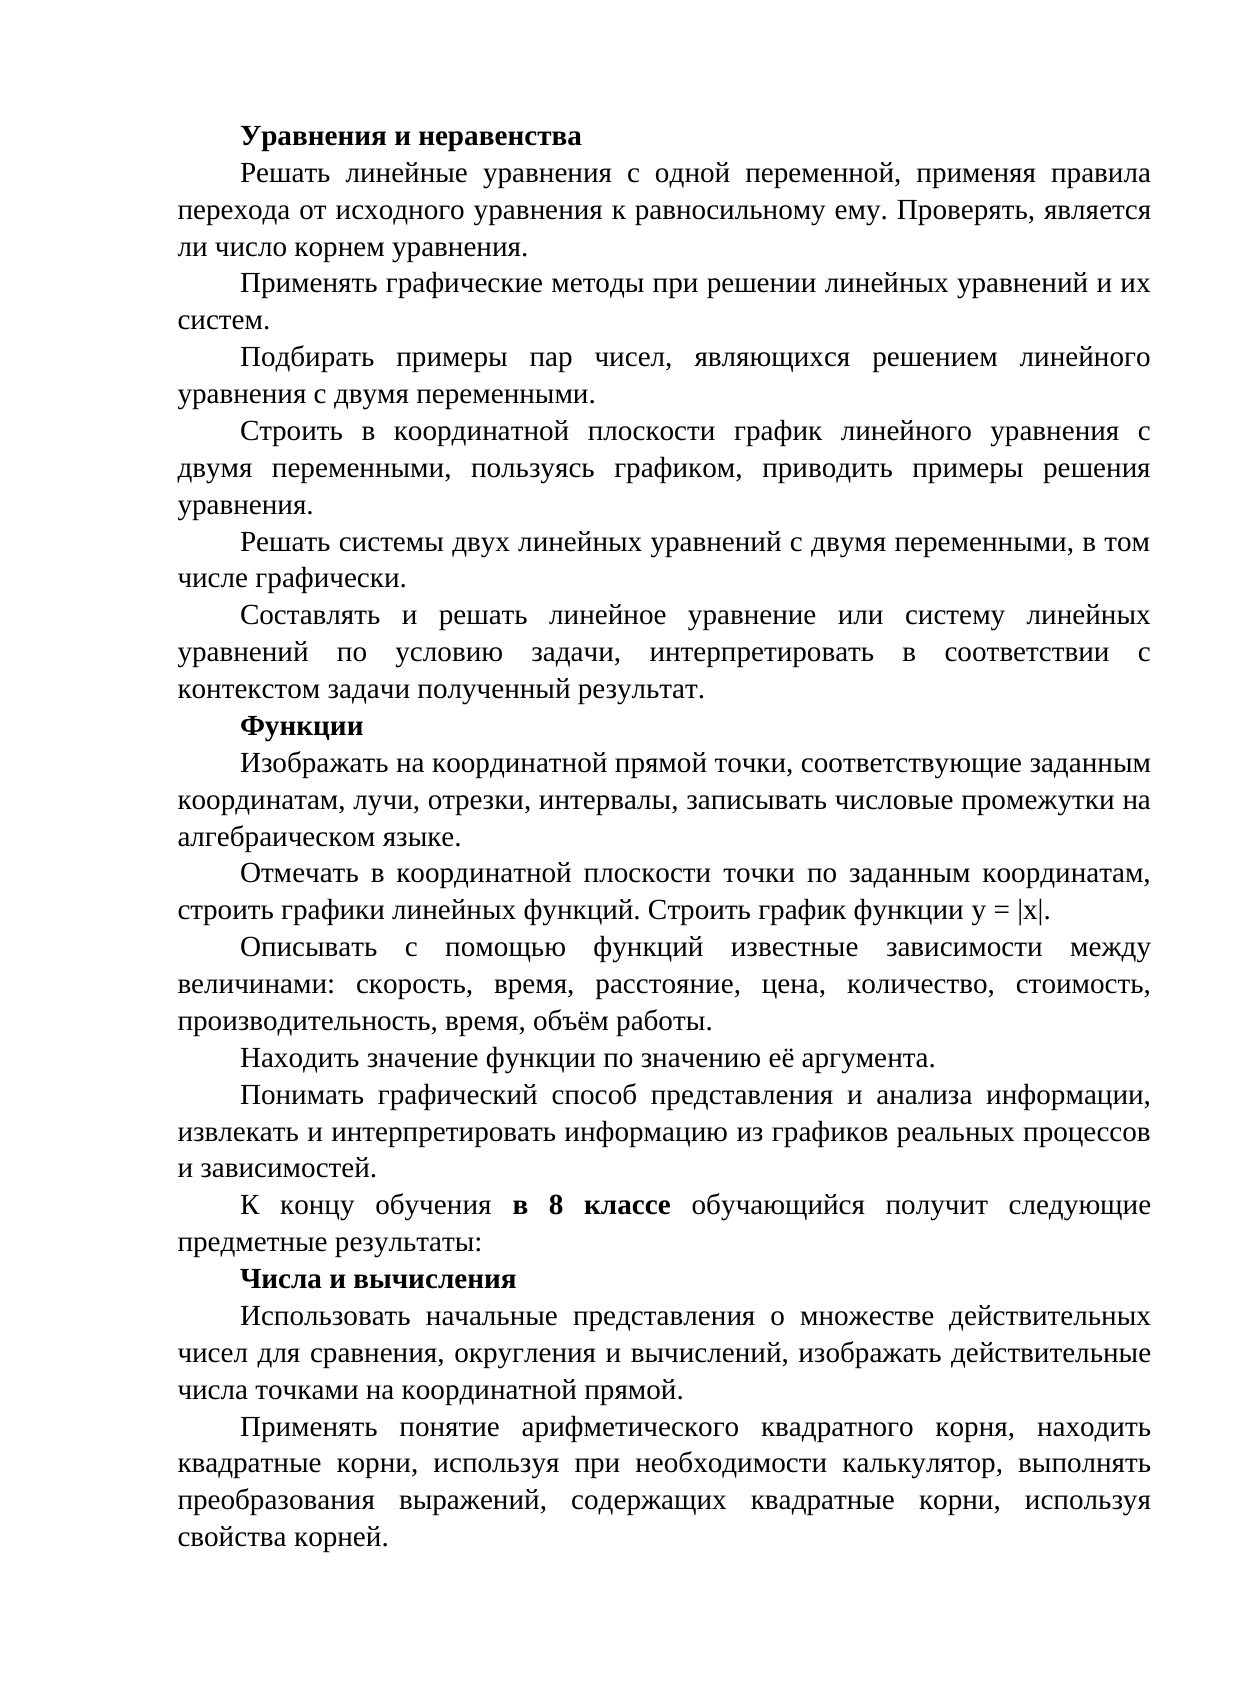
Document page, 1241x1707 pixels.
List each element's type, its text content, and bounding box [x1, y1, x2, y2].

text К концу обучения в 8 классе обучающийся получит следующие предметные результаты: [177, 1187, 1152, 1258]
text Функции [177, 708, 1152, 742]
text Числа и вычисления [177, 1261, 1152, 1295]
text Отмечать в координатной плоскости точки по заданным координатам, строить графики линейных функций. Строить график функции y = |х|. [177, 856, 1152, 926]
text Решать системы двух линейных уравнений с двумя переменными, в том числе графически. [177, 524, 1152, 594]
text Подбирать примеры пар чисел, являющихся решением линейного уравнения с двумя переменными. [177, 339, 1152, 410]
text Изображать на координатной прямой точки, соответствующие заданным координатам, лучи, отрезки, интервалы, записывать числовые промежутки на алгебраическом языке. [177, 745, 1152, 852]
text Находить значение функции по значению её аргумента. [177, 1040, 1152, 1073]
text Строить в координатной плоскости график линейного уравнения с двумя переменными, пользуясь графиком, приводить примеры решения уравнения. [177, 413, 1152, 520]
text Уравнения и неравенства [177, 118, 1152, 152]
text Использовать начальные представления о множестве действительных чисел для сравнения, округления и вычислений, изображать действительные числа точками на координатной прямой. [177, 1298, 1152, 1405]
text Применять понятие арифметического квадратного корня, находить квадратные корни, используя при необходимости калькулятор, выполнять преобразования выражений, содержащих квадратные корни, используя свойства корней. [177, 1409, 1152, 1553]
text Описывать с помощью функций известные зависимости между величинами: скорость, время, расстояние, цена, количество, стоимость, производительность, время, объём работы. [177, 929, 1152, 1037]
text Применять графические методы при решении линейных уравнений и их систем. [177, 266, 1152, 336]
text Составлять и решать линейное уравнение или систему линейных уравнений по условию задачи, интерпретировать в соответствии с контекстом задачи полученный результат. [177, 597, 1152, 705]
text Решать линейные уравнения с одной переменной, применяя правила перехода от исходного уравнения к равносильному ему. Проверять, является ли число корнем уравнения. [177, 155, 1152, 262]
text Понимать графический способ представления и анализа информации, извлекать и интерпретировать информацию из графиков реальных процессов и зависимостей. [177, 1077, 1152, 1184]
